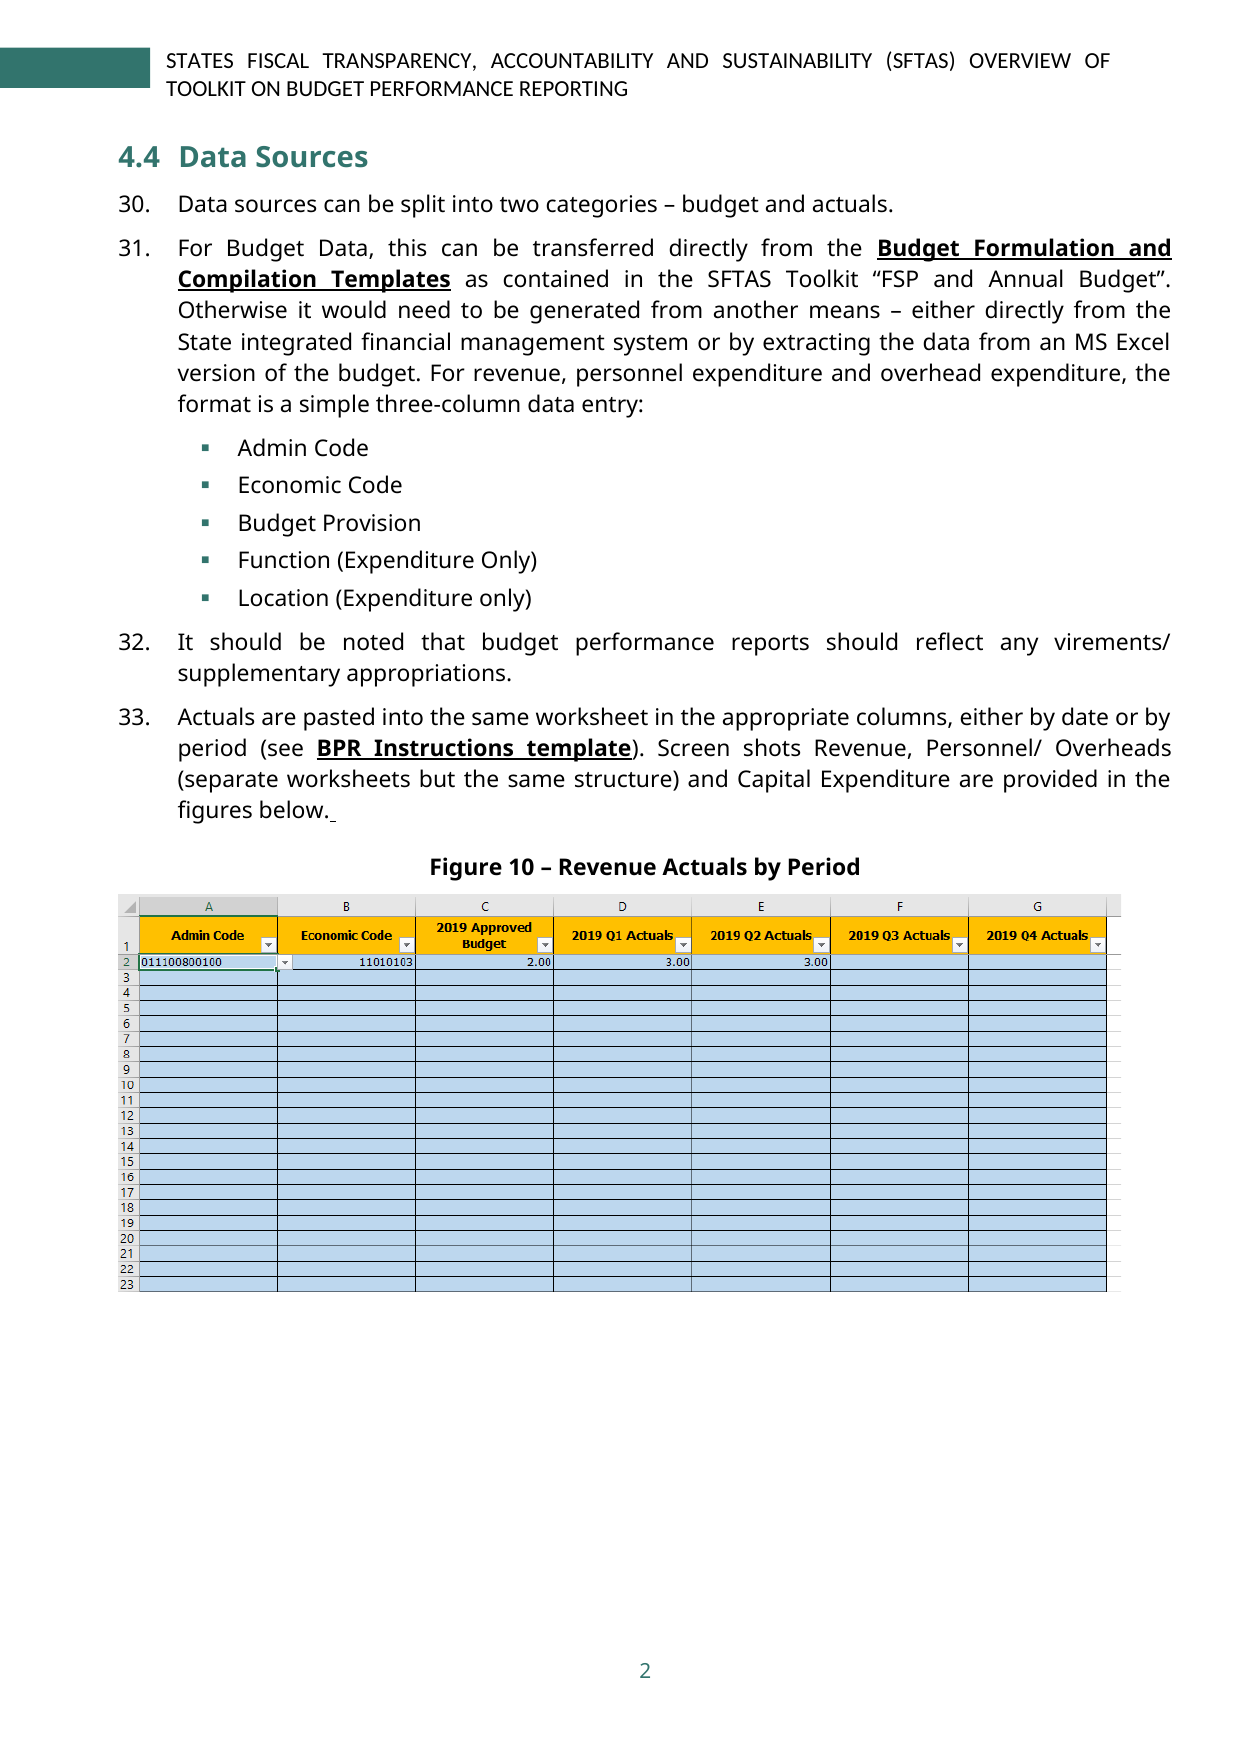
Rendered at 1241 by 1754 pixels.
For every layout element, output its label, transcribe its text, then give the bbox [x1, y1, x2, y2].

picture [118, 894, 1122, 1292]
list Economic Code [200, 469, 1172, 501]
list Location (Expenditure only) [200, 582, 1172, 613]
list It should be noted that budget performance reports should reflect any virements/ supplementary appropriations. [118, 626, 1172, 688]
list Budget Provision [200, 507, 1172, 538]
list Admin Code [200, 432, 1172, 463]
list For Budget Data, this can be transferred directly from the Budget Formulation and Compilation Templates as contained in the SFTAS Toolkit “FSP and Annual Budget”. Otherwise it would need to be generated from another means – either directly from the State integrated financial management system or by extracting the data from an MS Excel version of the budget. For revenue, personnel expenditure and overhead expenditure, the format is a simple three-column data entry: [118, 232, 1172, 419]
list Function (Expenditure Only) [200, 544, 1172, 576]
subtitle 4.4 Data Sources [118, 136, 1172, 176]
list Actuals are pasted into the same worksheet in the appropriate columns, either by date or by period (see BPR Instructions template). Screen shots Revenue, Personnel/ Overheads (separate worksheets but the same structure) and Capital Expenditure are provided in the figures below. [118, 701, 1172, 826]
list Data sources can be split into two categories – budget and actuals. [118, 188, 1172, 219]
text Figure 10 – Revenue Actuals by Period [118, 851, 1172, 882]
